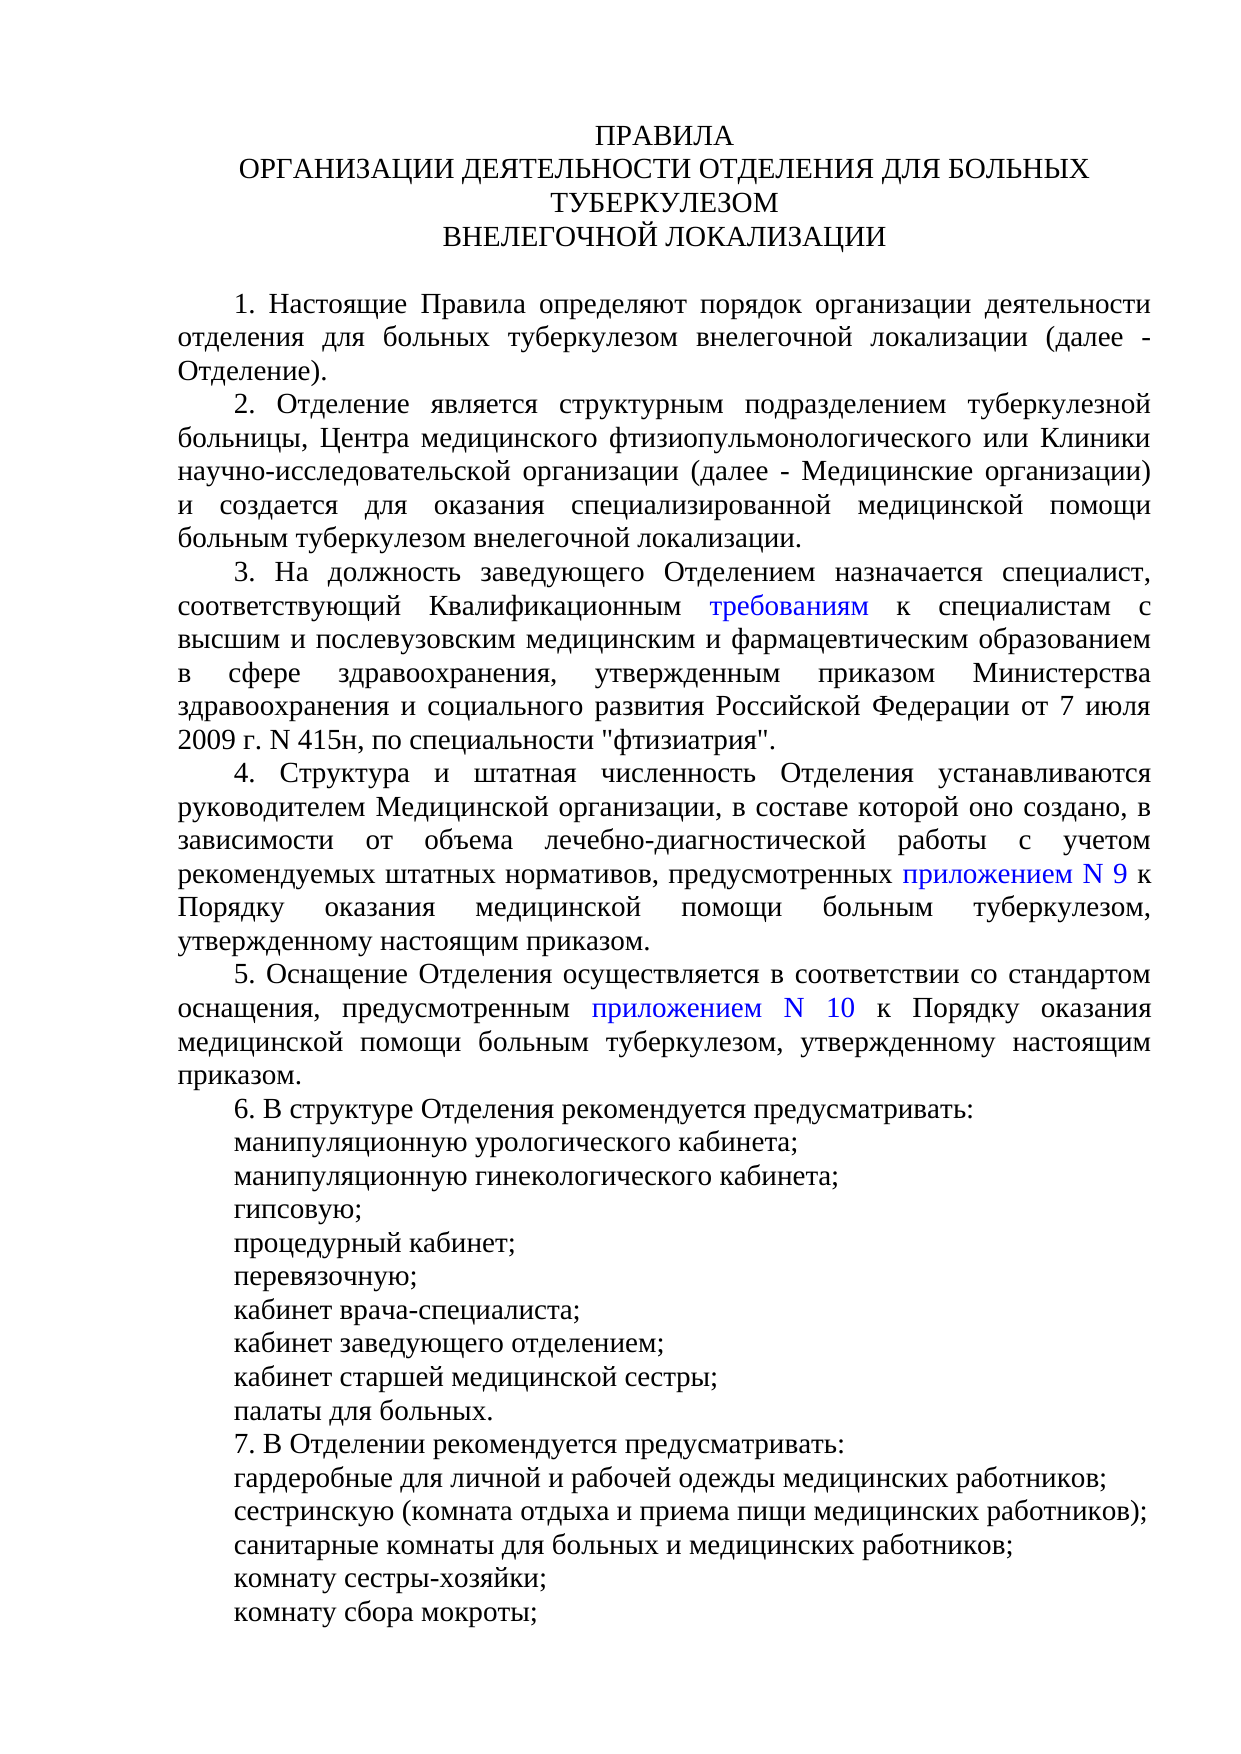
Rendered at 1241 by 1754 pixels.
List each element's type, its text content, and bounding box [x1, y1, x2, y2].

text санитарные комнаты для больных и медицинских работников; [177, 1527, 1152, 1560]
text сестринскую (комната отдыха и приема пищи медицинских работников); [177, 1493, 1152, 1527]
text кабинет врача-специалиста; [177, 1292, 1152, 1326]
text 1. Настоящие Правила определяют порядок организации деятельности отделения для больных туберкулезом внелегочной локализации (далее - Отделение). [177, 286, 1152, 386]
text гардеробные для личной и рабочей одежды медицинских работников; [177, 1460, 1152, 1493]
text палаты для больных. [177, 1393, 1152, 1426]
text 4. Структура и штатная численность Отделения устанавливаются руководителем Медицинской организации, в составе которой оно создано, в зависимости от объема лечебно-диагностической работы с учетом рекомендуемых штатных нормативов, предусмотренных приложением N 9 к Порядку оказания медицинской помощи больным туберкулезом, утвержденному настоящим приказом. [177, 755, 1152, 957]
text 5. Оснащение Отделения осуществляется в соответствии со стандартом оснащения, предусмотренным приложением N 10 к Порядку оказания медицинской помощи больным туберкулезом, утвержденному настоящим приказом. [177, 957, 1152, 1091]
text кабинет старшей медицинской сестры; [177, 1359, 1152, 1393]
text процедурный кабинет; [177, 1225, 1152, 1258]
text комнату сбора мокроты; [177, 1594, 1152, 1627]
text ПРАВИЛА [177, 118, 1152, 152]
text манипуляционную урологического кабинета; [177, 1124, 1152, 1158]
text кабинет заведующего отделением; [177, 1326, 1152, 1359]
text 7. В Отделении рекомендуется предусматривать: [177, 1426, 1152, 1460]
text ОРГАНИЗАЦИИ ДЕЯТЕЛЬНОСТИ ОТДЕЛЕНИЯ ДЛЯ БОЛЬНЫХ ТУБЕРКУЛЕЗОМ [177, 152, 1152, 219]
text перевязочную; [177, 1258, 1152, 1292]
text 3. На должность заведующего Отделением назначается специалист, соответствующий Квалификационным требованиям к специалистам с высшим и послевузовским медицинским и фармацевтическим образованием в сфере здравоохранения, утвержденным приказом Министерства здравоохранения и социального развития Российской Федерации от 7 июля 2009 г. N 415н, по специальности "фтизиатрия". [177, 554, 1152, 755]
text манипуляционную гинекологического кабинета; [177, 1158, 1152, 1191]
text 6. В структуре Отделения рекомендуется предусматривать: [177, 1091, 1152, 1124]
text 2. Отделение является структурным подразделением туберкулезной больницы, Центра медицинского фтизиопульмонологического или Клиники научно-исследовательской организации (далее - Медицинские организации) и создается для оказания специализированной медицинской помощи больным туберкулезом внелегочной локализации. [177, 386, 1152, 554]
text гипсовую; [177, 1191, 1152, 1225]
text ВНЕЛЕГОЧНОЙ ЛОКАЛИЗАЦИИ [177, 219, 1152, 252]
text комнату сестры-хозяйки; [177, 1560, 1152, 1594]
